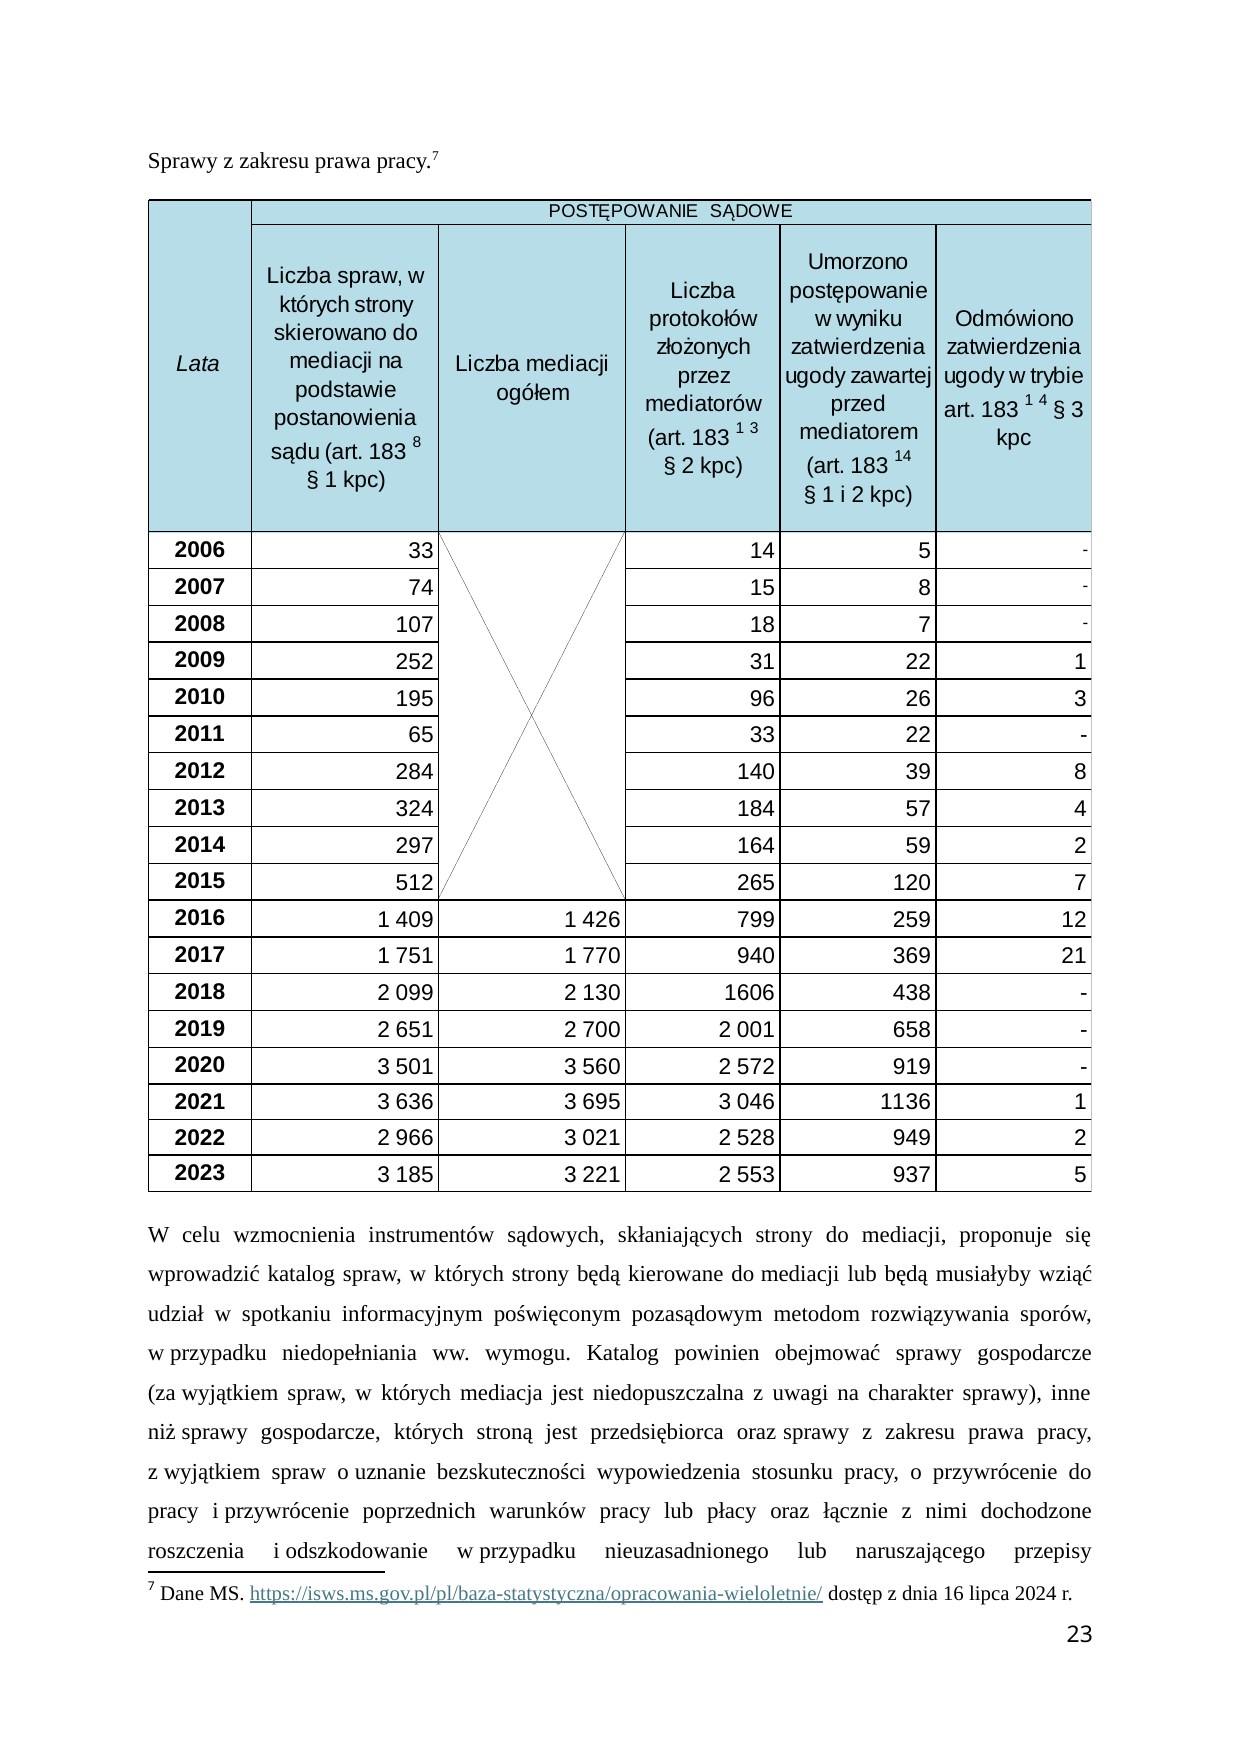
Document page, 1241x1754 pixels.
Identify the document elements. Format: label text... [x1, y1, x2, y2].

text Sprawy z zakresu prawa pracy. [148, 148, 1093, 174]
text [148, 1221, 1093, 1563]
